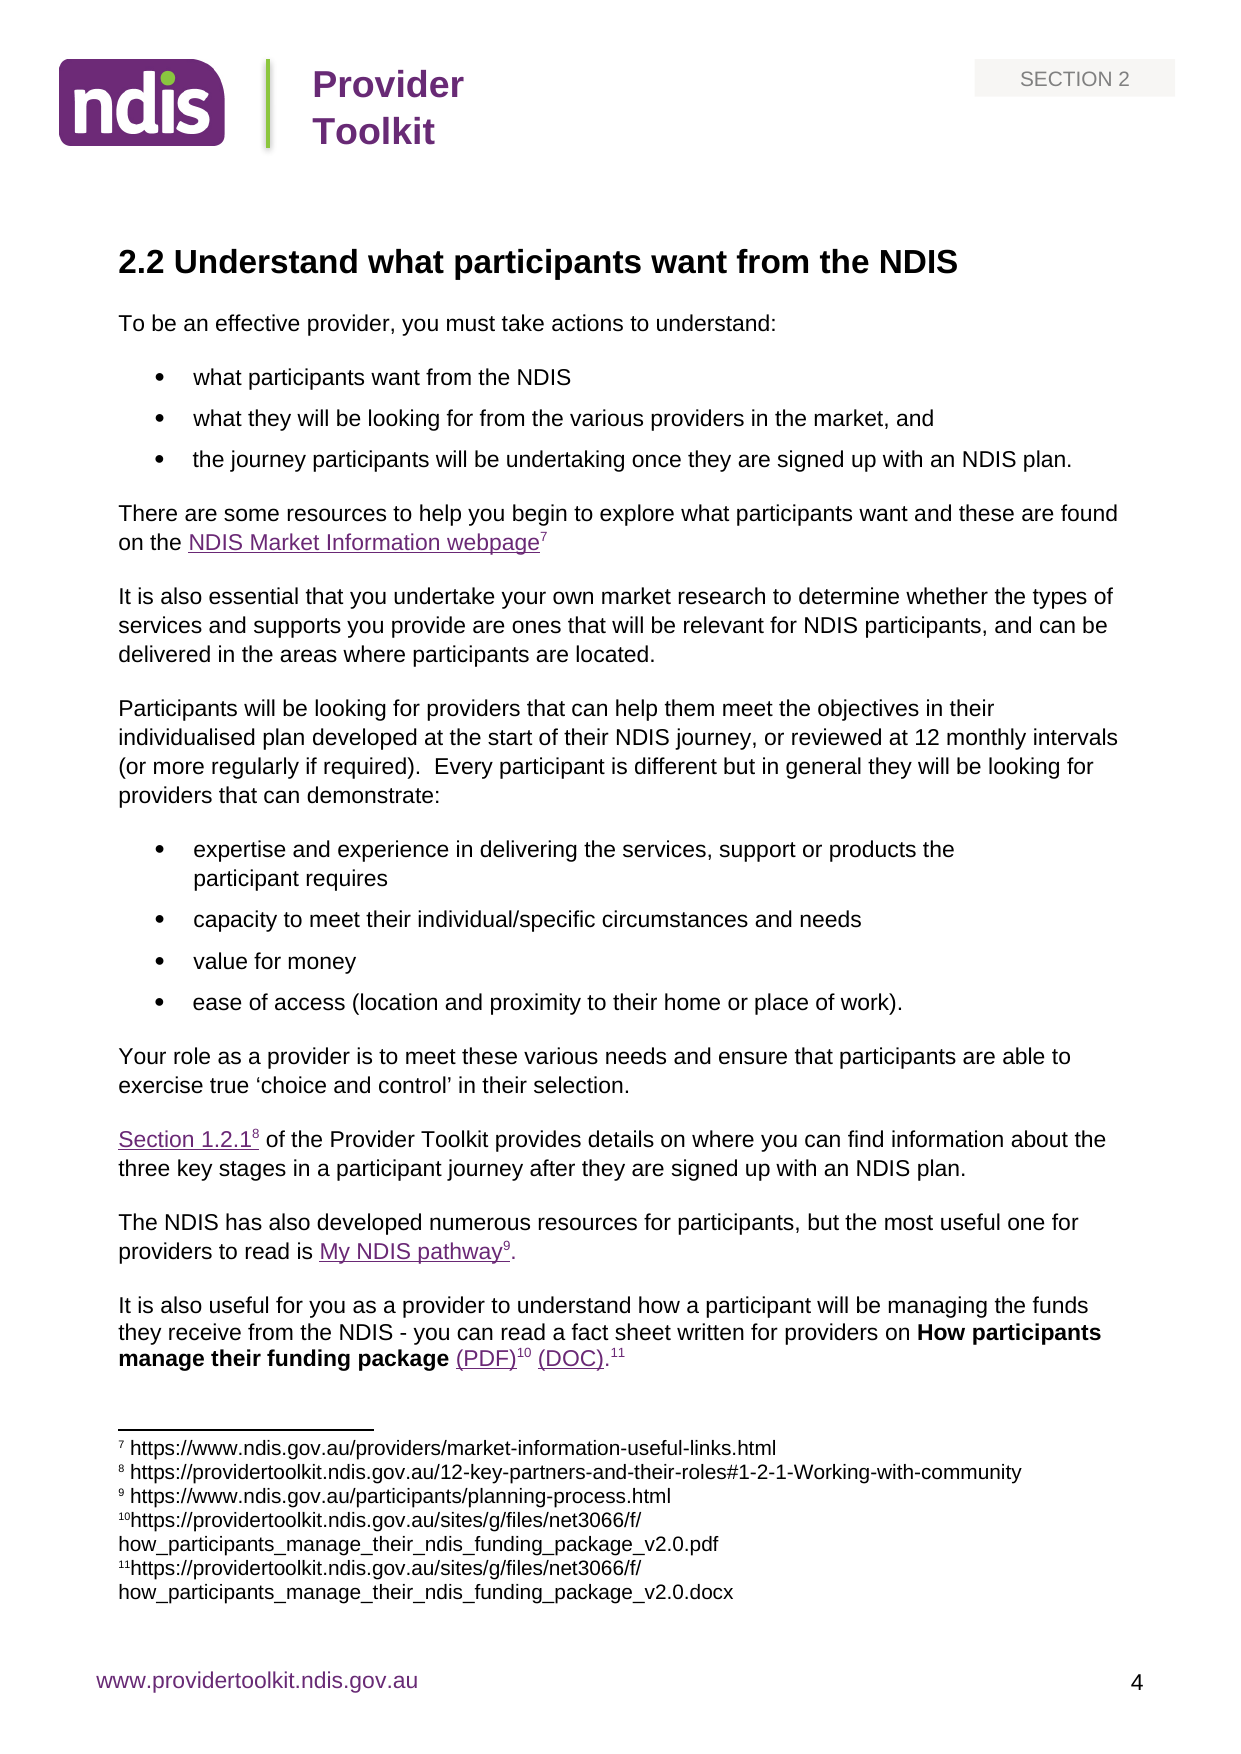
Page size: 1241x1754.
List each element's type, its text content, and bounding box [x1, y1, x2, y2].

text To be an effective provider, you must take actions to understand: [118, 309, 1138, 336]
text Participants will be looking for providers that can help them meet the objectives in their individualised plan developed at the start of their NDIS journey, or reviewed at 12 monthly intervals (or more regularly if required). Every participant is different but in general they will be looking for providers that can demonstrate: [118, 695, 1138, 808]
list expertise and experience in delivering the services, support or products the participant requires [156, 836, 1138, 891]
list capacity to meet their individual/specific circumstances and needs [156, 906, 1138, 933]
picture [59, 59, 225, 146]
text It is also essential that you undertake your own market research to determine whether the types of services and supports you provide are ones that will be relevant for NDIS participants, and can be delivered in the areas where participants are located. [118, 583, 1138, 668]
text The NDIS has also developed numerous resources for participants, but the most useful one for providers to read is My NDIS pathway. [118, 1209, 1138, 1264]
text Section 1.2.1 of the Provider Toolkit provides details on where you can find information about the three key stages in a participant journey after they are signed up with an NDIS plan. [118, 1126, 1138, 1182]
text It is also useful for you as a provider to understand how a participant will be managing the funds they receive from the NDIS - you can read a fact sheet written for providers on How participants manage their funding package (PDF) (DOC). [118, 1292, 1138, 1371]
list the journey participants will be undertaking once they are signed up with an NDIS plan. [155, 446, 1138, 473]
text There are some resources to help you begin to explore what participants want and these are found on the NDIS Market Information webpage [118, 500, 1138, 556]
list what they will be looking for from the various providers in the market, and [156, 405, 1138, 431]
text Your role as a provider is to meet these various needs and ensure that participants are able to exercise true ‘choice and control’ in their selection. [118, 1043, 1138, 1099]
subtitle 2.2 Understand what participants want from the NDIS [118, 242, 1138, 281]
list ease of access (location and proximity to their home or place of work). [155, 989, 1138, 1016]
list what participants want from the NDIS [156, 363, 1138, 390]
list value for money [156, 948, 1138, 974]
